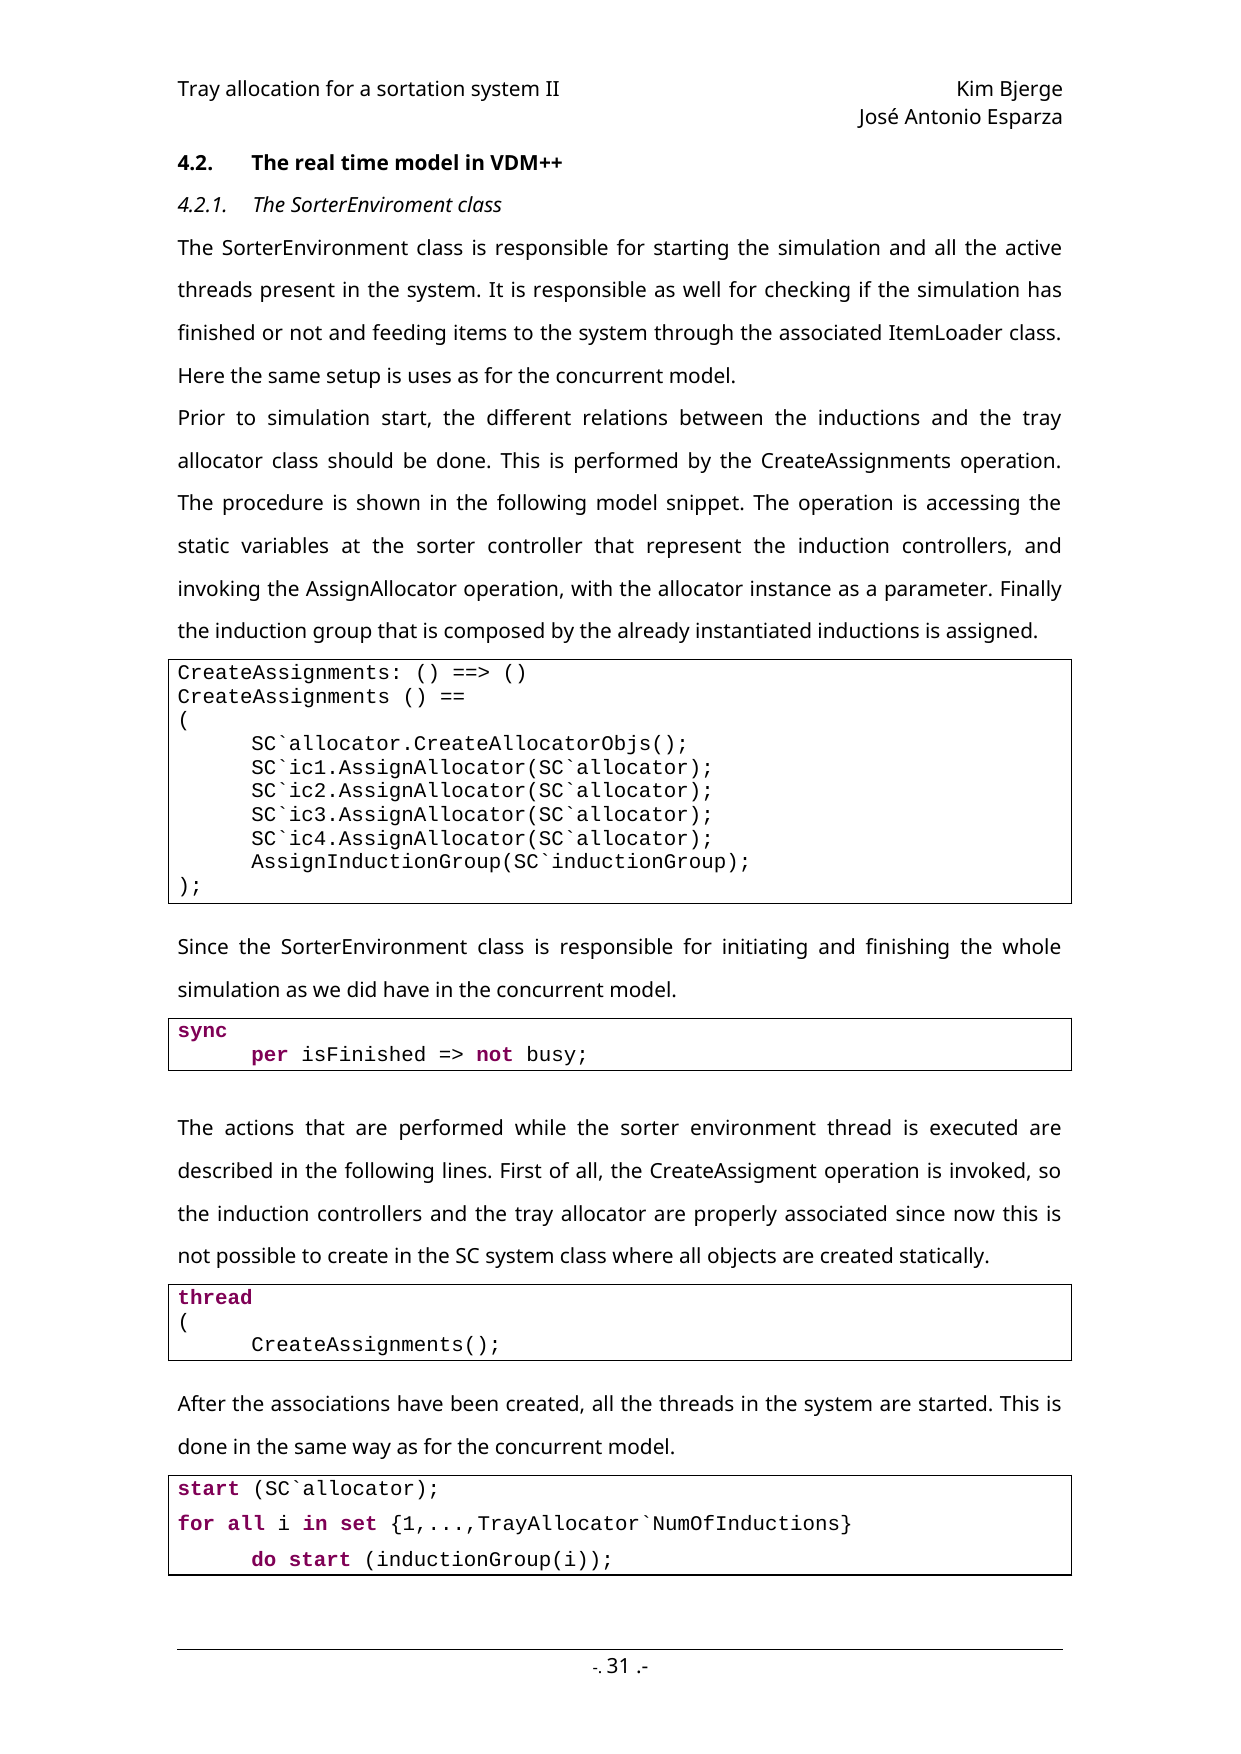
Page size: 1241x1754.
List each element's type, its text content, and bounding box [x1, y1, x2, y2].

text SC`ic2.AssignAllocator(SC`allocator); [177, 780, 1063, 804]
text After the associations have been created, all the threads in the system are started. This is done in the same way as for the concurrent model. [177, 1389, 1063, 1461]
text CreateAssignments: () ==> () [169, 660, 1071, 686]
text AssignInductionGroup(SC`inductionGroup); [177, 851, 1063, 872]
text start (SC`allocator); [169, 1476, 1071, 1502]
text The actions that are performed while the sorter environment thread is executed are described in the following lines. First of all, the CreateAssigment operation is invoked, so the induction controllers and the tray allocator are properly associated since now this is not possible to create in the SC system class where all objects are created statically. [177, 1113, 1063, 1270]
text CreateAssignments () == [177, 686, 1063, 709]
text SC`allocator.CreateAllocatorObjs(); [177, 733, 1063, 757]
text SC`ic1.AssignAllocator(SC`allocator); [177, 757, 1063, 780]
text per isFinished => not busy; [169, 1041, 1071, 1070]
text CreateAssignments(); [169, 1331, 1071, 1360]
text thread [169, 1285, 1071, 1311]
text The SorterEnvironment class is responsible for starting the simulation and all the active threads present in the system. It is responsible as well for checking if the simulation has finished or not and feeding items to the system through the associated ItemLoader class. Here the same setup is uses as for the concurrent model. [177, 233, 1063, 389]
text SC`ic3.AssignAllocator(SC`allocator); SC`ic4.AssignAllocator(SC`allocator); [177, 804, 1063, 851]
text ); [169, 872, 1071, 903]
subtitle The SorterEnviroment class [177, 190, 1063, 219]
subtitle The real time model in VDM++ [177, 148, 1063, 176]
text ( [177, 1311, 1063, 1331]
text Since the SorterEnvironment class is responsible for initiating and finishing the whole simulation as we did have in the concurrent model. [177, 932, 1063, 1003]
text for all i in set {1,...,TrayAllocator`NumOfInductions} [169, 1510, 1071, 1537]
text sync [169, 1019, 1071, 1041]
text do start (inductionGroup(i)); [169, 1546, 1071, 1574]
text ( [177, 709, 1063, 733]
text Prior to simulation start, the different relations between the inductions and the tray allocator class should be done. This is performed by the CreateAssignments operation. The procedure is shown in the following model snippet. The operation is accessing the static variables at the sorter controller that represent the induction controllers, and invoking the AssignAllocator operation, with the allocator instance as a parameter. Finally the induction group that is composed by the already instantiated inductions is assigned. [177, 403, 1063, 645]
